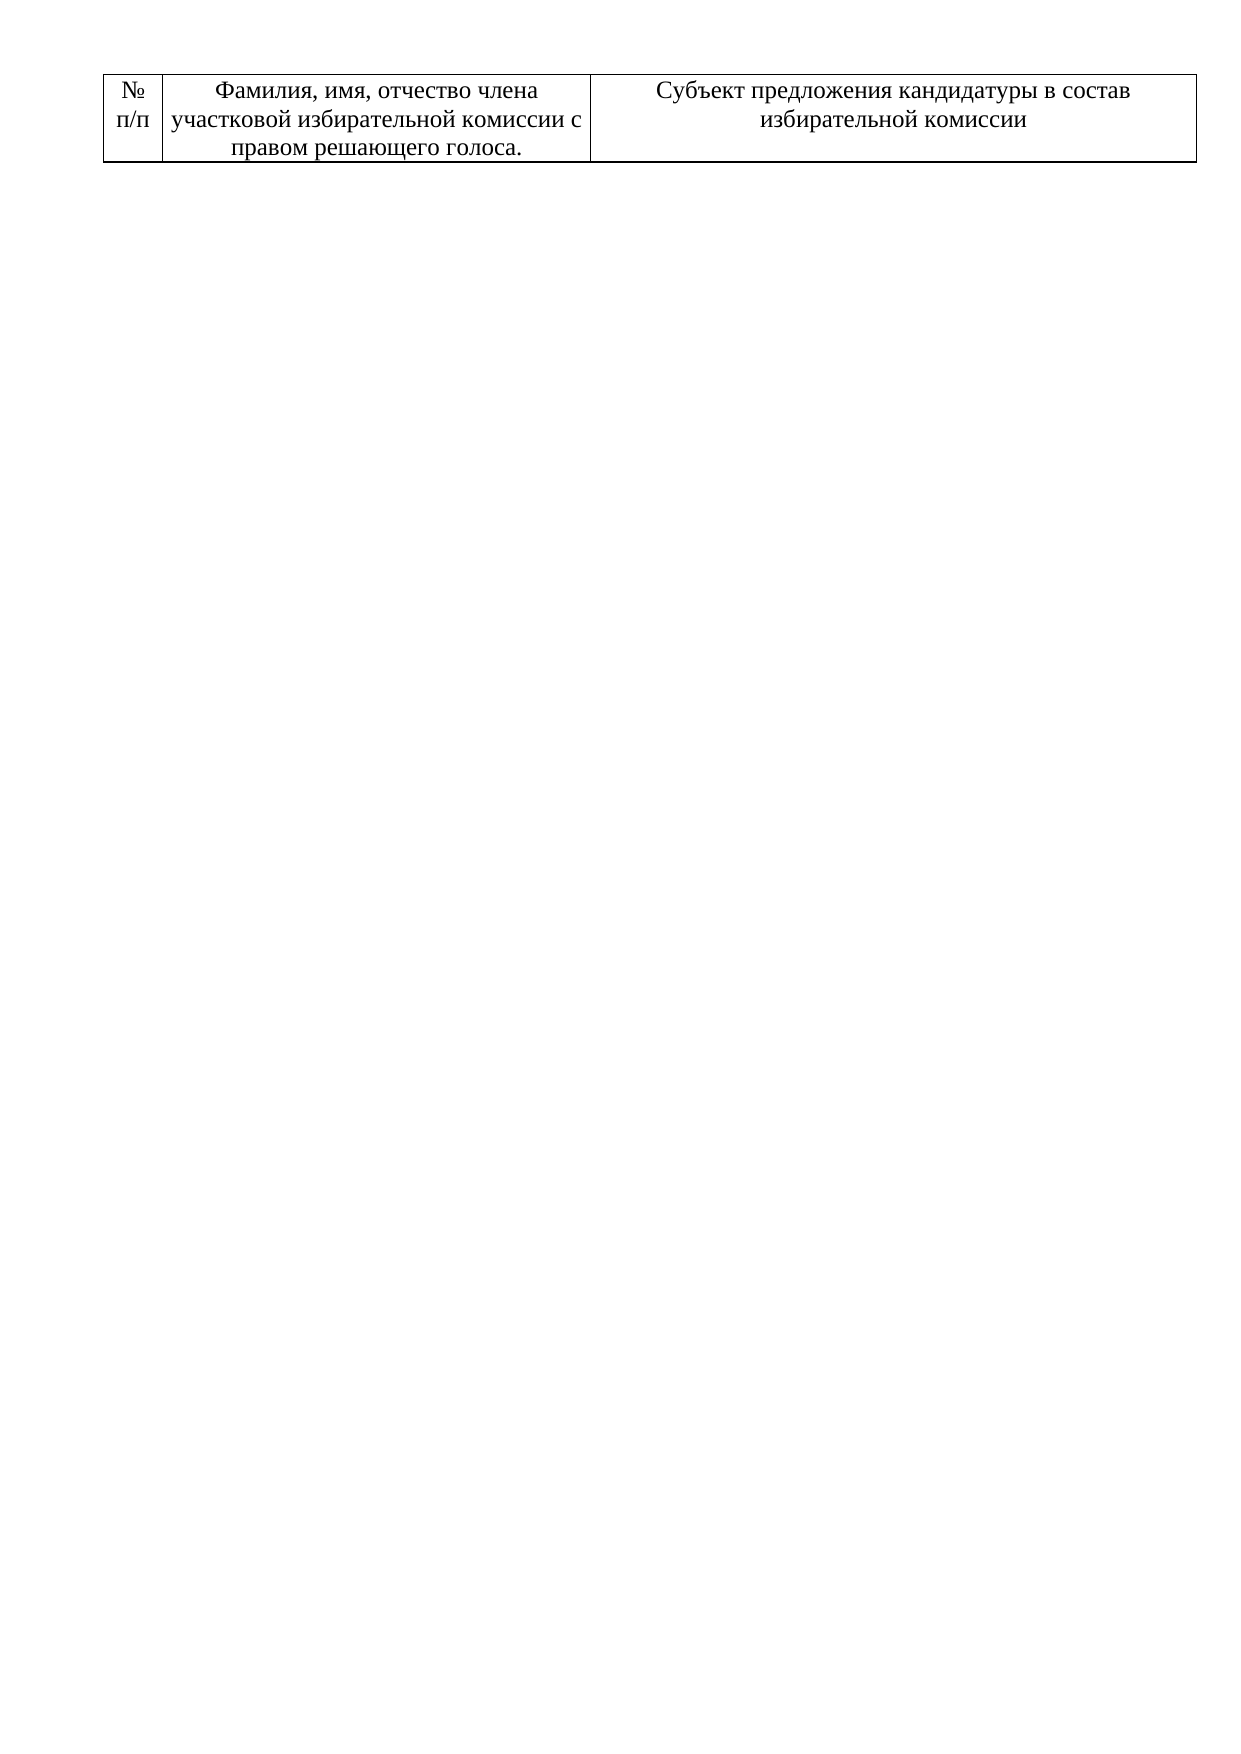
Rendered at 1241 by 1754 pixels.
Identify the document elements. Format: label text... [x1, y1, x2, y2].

table_header Субъект предложения кандидатуры в состав избирательной комиссии [591, 75, 1196, 161]
table_header Фамилия, имя, отчество члена участковой избирательной комиссии с правом решающего голоса. [163, 75, 590, 161]
table_header № п/п [104, 75, 162, 161]
